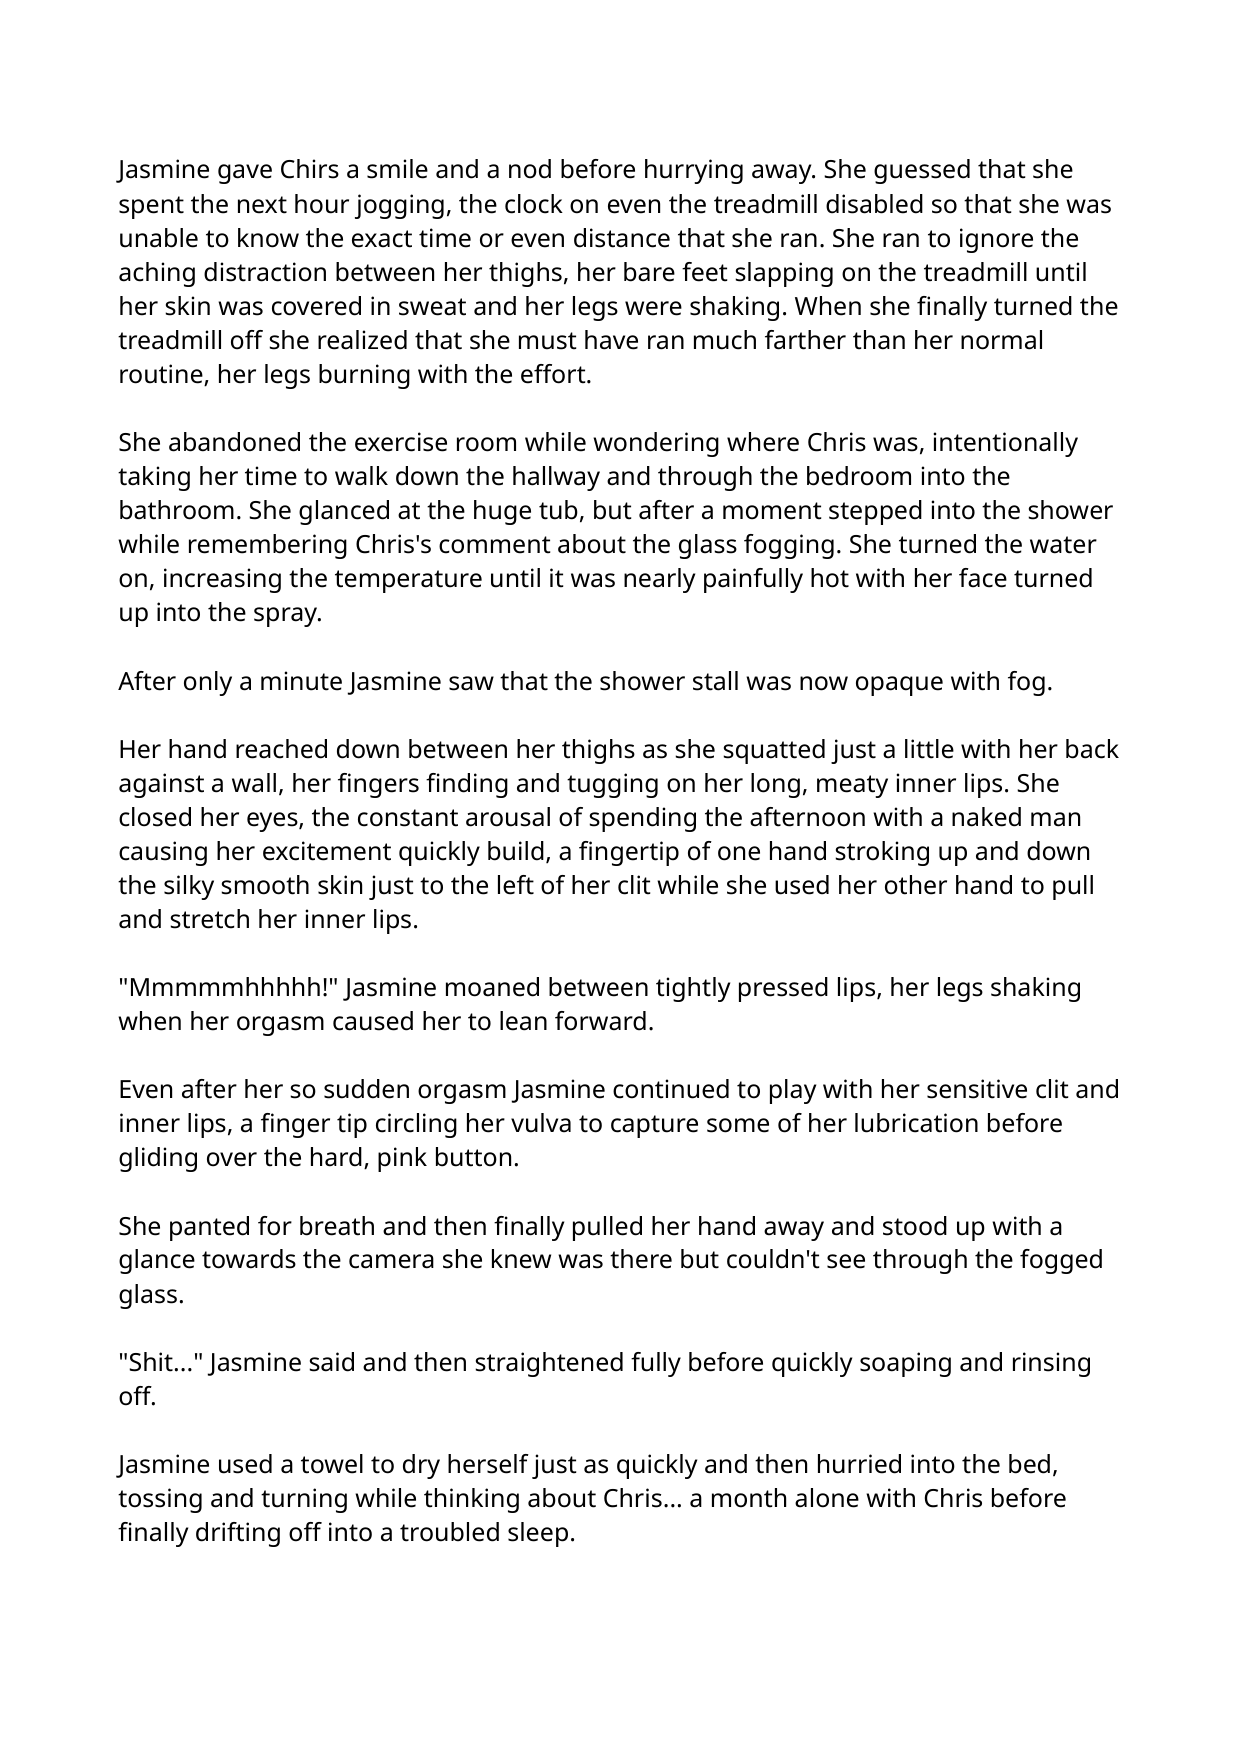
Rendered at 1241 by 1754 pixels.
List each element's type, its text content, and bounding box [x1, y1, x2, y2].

text She panted for breath and then finally pulled her hand away and stood up with a glance towards the camera she knew was there but couldn't see through the fogged glass. [118, 1208, 1122, 1310]
text After only a minute Jasmine saw that the shower stall was now opaque with fog. [118, 663, 1122, 697]
text Jasmine used a towel to dry herself just as quickly and then hurried into the bed, tossing and turning while thinking about Chris... a month alone with Chris before finally drifting off into a troubled sleep. [118, 1447, 1122, 1549]
text "Mmmmmhhhhh!" Jasmine moaned between tightly pressed lips, her legs shaking when her orgasm caused her to lean forward. [118, 970, 1122, 1038]
text She abandoned the exercise room while wondering where Chris was, intentionally taking her time to walk down the hallway and through the bedroom into the bathroom. She glanced at the huge tub, but after a moment stepped into the shower while remembering Chris's comment about the glass fogging. She turned the water on, increasing the temperature until it was nearly painfully hot with her face turned up into the spray. [118, 425, 1122, 629]
text Jasmine gave Chirs a smile and a nod before hurrying away. She guessed that she spent the next hour jogging, the clock on even the treadmill disabled so that she was unable to know the exact time or even distance that she ran. She ran to ignore the aching distraction between her thighs, her bare feet slapping on the treadmill until her skin was covered in sweat and her legs were shaking. When she finally turned the treadmill off she realized that she must have ran much farther than her normal routine, her legs burning with the effort. [118, 152, 1122, 391]
text "Shit..." Jasmine said and then straightened fully before quickly soaping and rinsing off. [118, 1344, 1122, 1412]
text Even after her so sudden orgasm Jasmine continued to play with her sensitive clit and inner lips, a finger tip circling her vulva to capture some of her lubrication before gliding over the hard, pink button. [118, 1072, 1122, 1174]
text Her hand reached down between her thighs as she squatted just a little with her back against a wall, her fingers finding and tugging on her long, meaty inner lips. She closed her eyes, the constant arousal of spending the afternoon with a naked man causing her excitement quickly build, a fingertip of one hand stroking up and down the silky smooth skin just to the left of her clit while she used her other hand to pull and stretch her inner lips. [118, 731, 1122, 936]
